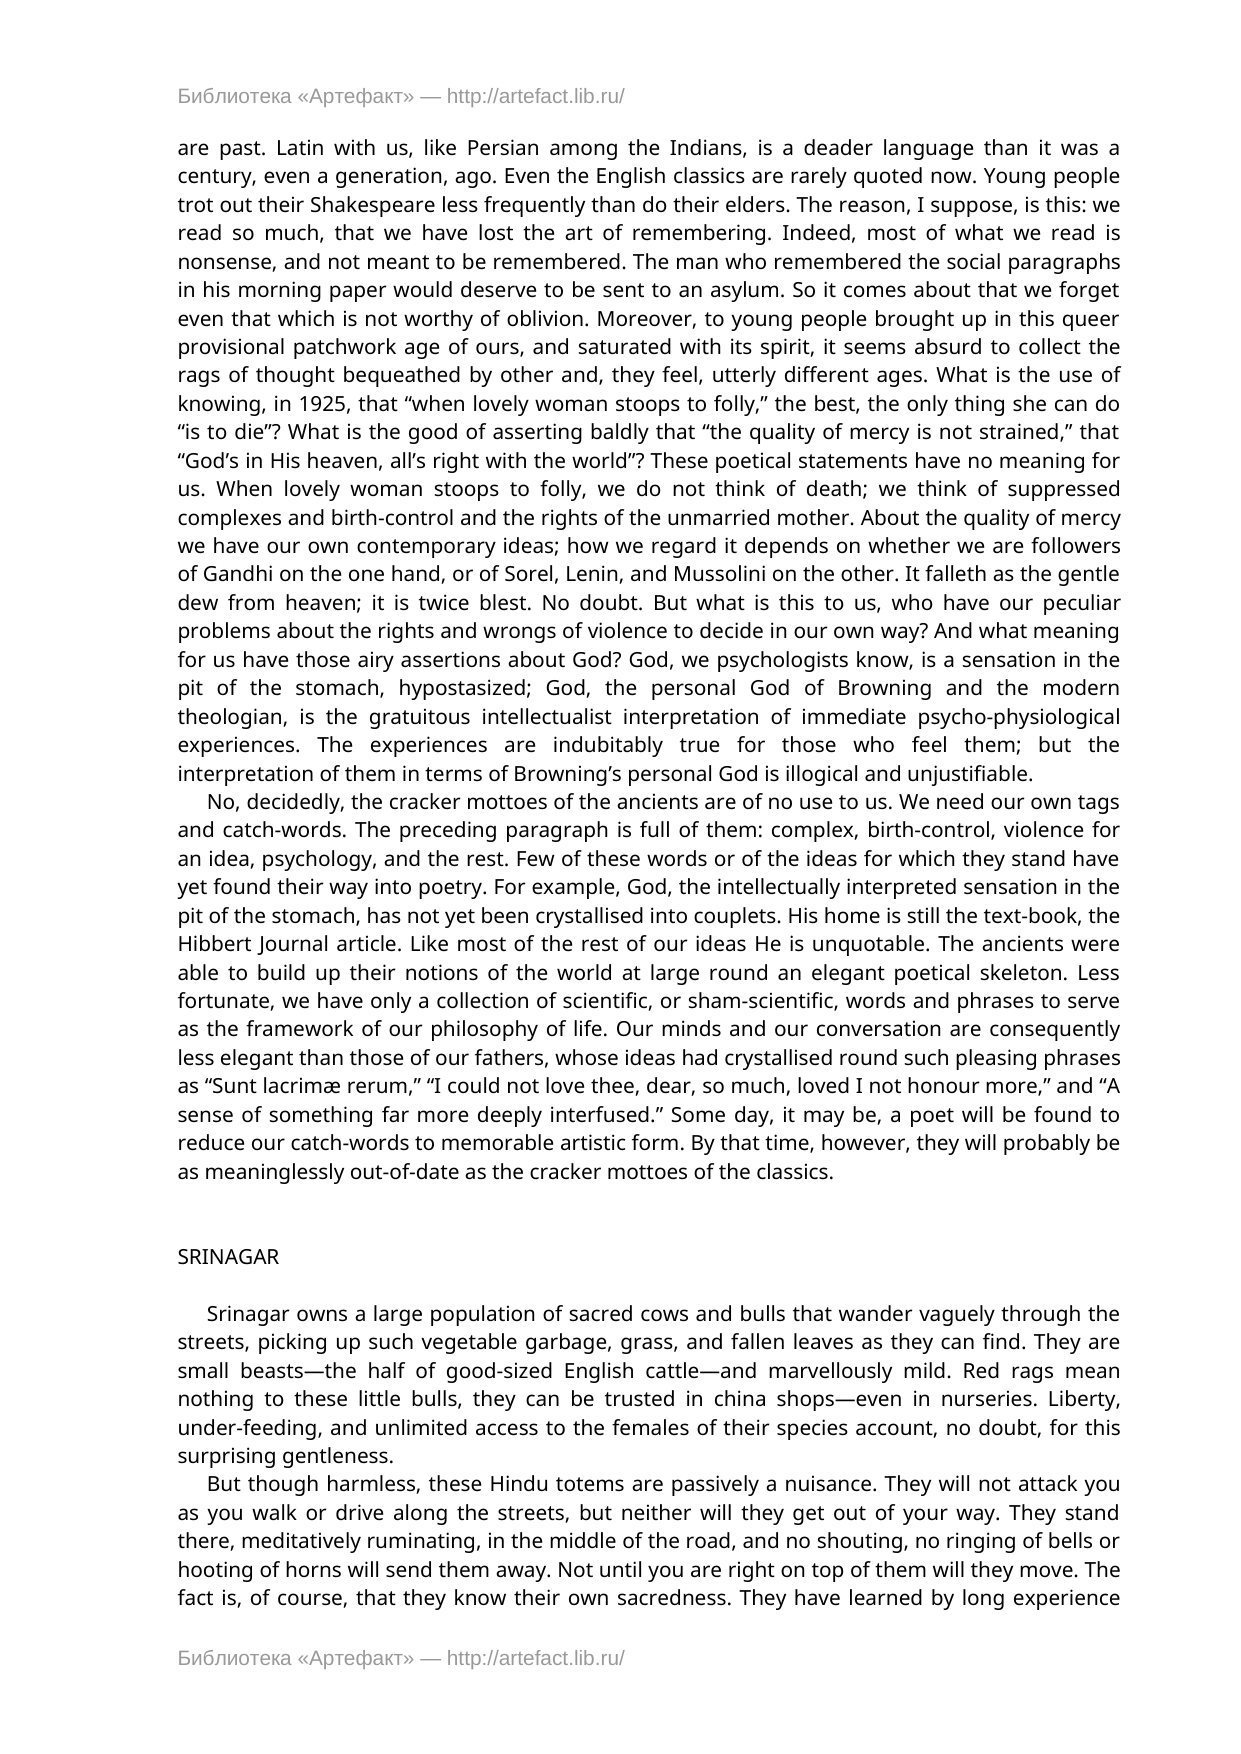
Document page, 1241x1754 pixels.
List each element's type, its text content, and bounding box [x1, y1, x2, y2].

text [177, 133, 1122, 787]
text No, decidedly, the cracker mottoes of the ancients are of no use to us. We need our own tags and catch-words. The preceding paragraph is full of them: complex, birth-control, violence for an idea, psychology, and the rest. Few of these words or of the ideas for which they stand have yet found their way into poetry. For example, God, the intellectually interpreted sensation in the pit of the stomach, has not yet been crystallised into couplets. His home is still the text-book, the Hibbert Journal article. Like most of the rest of our ideas He is unquotable. The ancients were able to build up their notions of the world at large round an elegant poetical skeleton. Less fortunate, we have only a collection of scientific, or sham-scientific, words and phrases to serve as the framework of our philosophy of life. Our minds and our conversation are consequently less elegant than those of our fathers, whose ideas had crystallised round such pleasing phrases as “Sunt lacrimæ rerum,” “I could not love thee, dear, so much, loved I not honour more,” and “A sense of something far more deeply interfused.” Some day, it may be, a poet will be found to reduce our catch-words to memorable artistic form. By that time, however, they will probably be as meaninglessly out-of-date as the cracker mottoes of the classics. [177, 787, 1122, 1185]
text Srinagar owns a large population of sacred cows and bulls that wander vaguely through the streets, picking up such vegetable garbage, grass, and fallen leaves as they can find. They are small beasts—the half of good-sized English cattle—and marvellously mild. Red rags mean nothing to these little bulls, they can be trusted in china shops—even in nurseries. Liberty, under-feeding, and unlimited access to the females of their species account, no doubt, for this surprising gentleness. [177, 1299, 1122, 1469]
subtitle SRINAGAR [177, 1242, 1122, 1271]
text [177, 1469, 1122, 1612]
